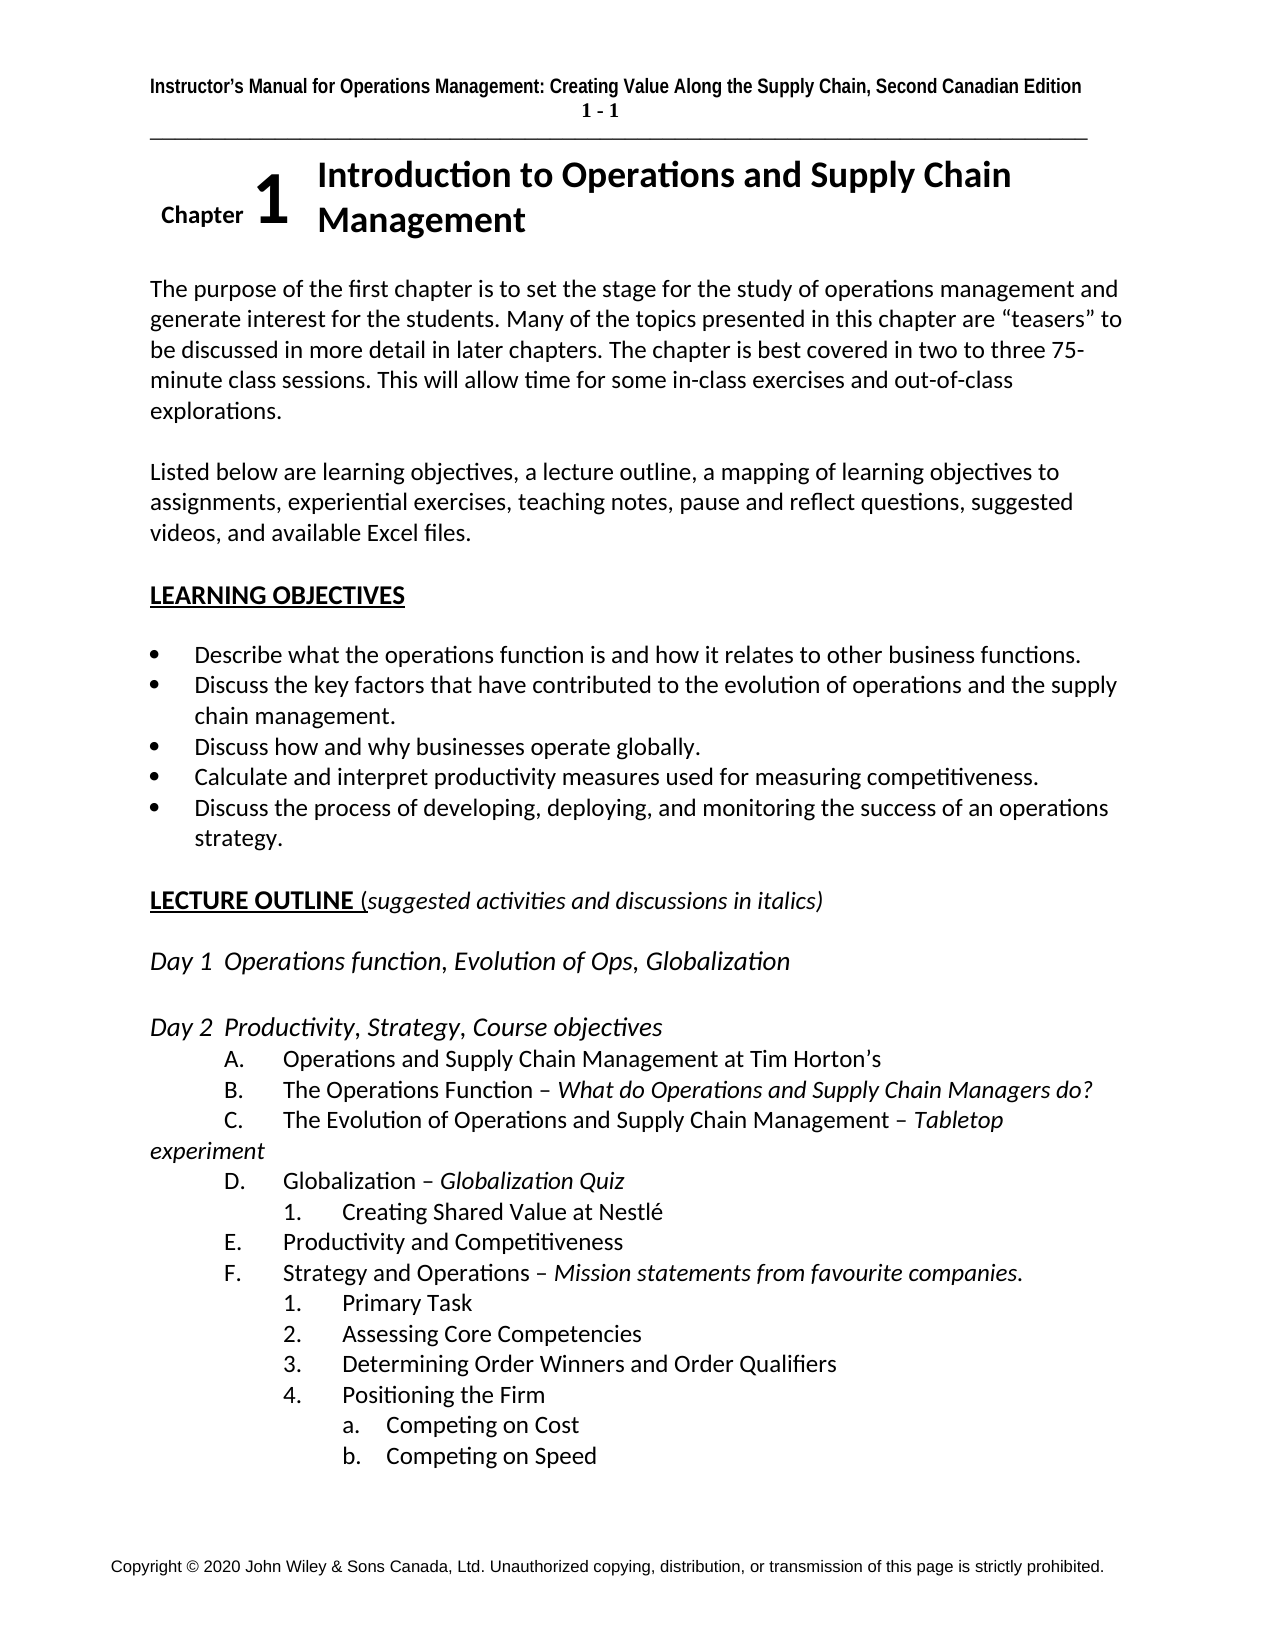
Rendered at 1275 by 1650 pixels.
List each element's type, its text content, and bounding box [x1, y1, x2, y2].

text a. Competing on Cost [150, 1409, 1125, 1440]
list Describe what the operations function is and how it relates to other business functions. [150, 639, 1125, 669]
text 1. Primary Task [150, 1287, 1125, 1318]
text b. Competing on Speed [150, 1440, 1125, 1471]
text B. The Operations Function – What do Operations and Supply Chain Managers do? [150, 1074, 1125, 1104]
text LECTURE OUTLINE (suggested activities and discussions in italics) [150, 883, 1125, 916]
list Discuss the process of developing, deploying, and monitoring the success of an operations strategy. [150, 792, 1125, 853]
text 1. Creating Shared Value at Nestlé [150, 1196, 1125, 1226]
text C. The Evolution of Operations and Supply Chain Management – Tabletop experiment [150, 1104, 1125, 1165]
text E. Productivity and Competitiveness [150, 1226, 1125, 1257]
list Discuss how and why businesses operate globally. [150, 731, 1125, 761]
list Discuss the key factors that have contributed to the evolution of operations and the supply chain management. [150, 669, 1125, 731]
table_header Chapter 1 [150, 151, 306, 242]
text 3. Determining Order Winners and Order Qualifiers [150, 1348, 1125, 1379]
text Day 2 Productivity, Strategy, Course objectives [150, 1010, 1125, 1043]
text The purpose of the first chapter is to set the stage for the study of operations management and generate interest for the students. Many of the topics presented in this chapter are “teasers” to be discussed in more detail in later chapters. The chapter is best covered in two to three 75-minute class sessions. This will allow time for some in-class exercises and out-of-class explorations. [150, 273, 1125, 425]
subtitle LEARNING OBJECTIVES [150, 578, 1125, 611]
table_header Introduction to Operations and Supply Chain Management [306, 151, 1071, 242]
text D. Globalization – Globalization Quiz [150, 1165, 1125, 1196]
list Calculate and interpret productivity measures used for measuring competitiveness. [150, 761, 1125, 792]
text A. Operations and Supply Chain Management at Tim Horton’s [150, 1043, 1125, 1074]
text F. Strategy and Operations – Mission statements from favourite companies. [150, 1257, 1125, 1287]
text Listed below are learning objectives, a lecture outline, a mapping of learning objectives to assignments, experiential exercises, teaching notes, pause and reflect questions, suggested videos, and available Excel files. [150, 456, 1125, 547]
text 2. Assessing Core Competencies [150, 1318, 1125, 1348]
text Day 1 Operations function, Evolution of Ops, Globalization [150, 944, 1125, 977]
text 4. Positioning the Firm [150, 1379, 1125, 1409]
